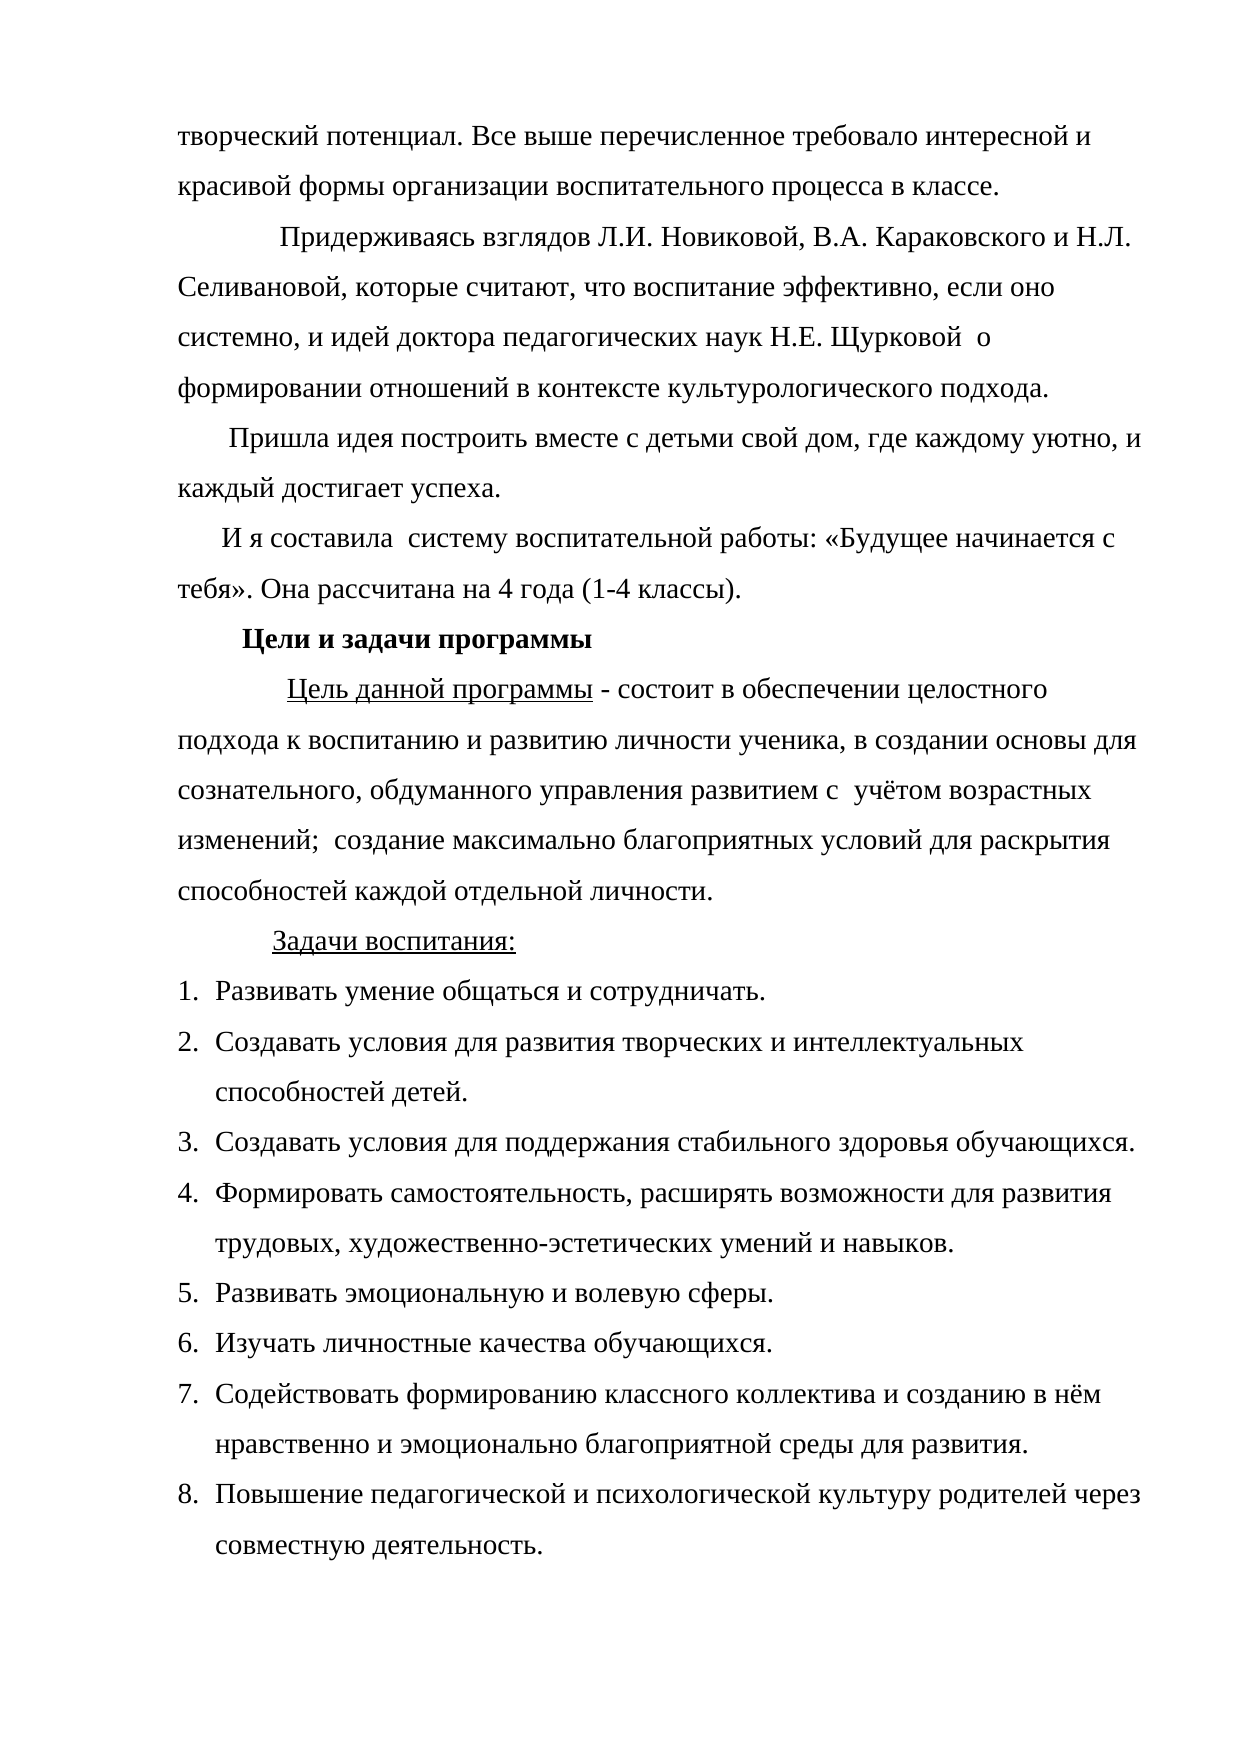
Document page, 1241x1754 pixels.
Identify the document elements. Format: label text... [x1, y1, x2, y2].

text Цель данной программы - состоит в обеспечении целостного подхода к воспитанию и развитию личности ученика, в создании основы для сознательного, обдуманного управления развитием с учётом возрастных изменений; создание максимально благоприятных условий для раскрытия способностей каждой отдельной личности. [177, 672, 1152, 906]
text Цели и задачи программы [177, 621, 1152, 655]
list Создавать условия для развития творческих и интеллектуальных способностей детей. [177, 1024, 1152, 1108]
list Формировать самостоятельность, расширять возможности для развития трудовых, художественно-эстетических умений и навыков. [177, 1175, 1152, 1258]
list Развивать эмоциональную и волевую сферы. [177, 1275, 1152, 1309]
text Задачи воспитания: [177, 923, 1152, 957]
list Повышение педагогической и психологической культуру родителей через совместную деятельность. [177, 1477, 1152, 1560]
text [177, 118, 1152, 604]
list Изучать личностные качества обучающихся. [177, 1326, 1152, 1359]
list Содействовать формированию классного коллектива и созданию в нём нравственно и эмоционально благоприятной среды для развития. [177, 1376, 1152, 1460]
list Создавать условия для поддержания стабильного здоровья обучающихся. [177, 1124, 1152, 1158]
list Развивать умение общаться и сотрудничать. [177, 973, 1152, 1007]
